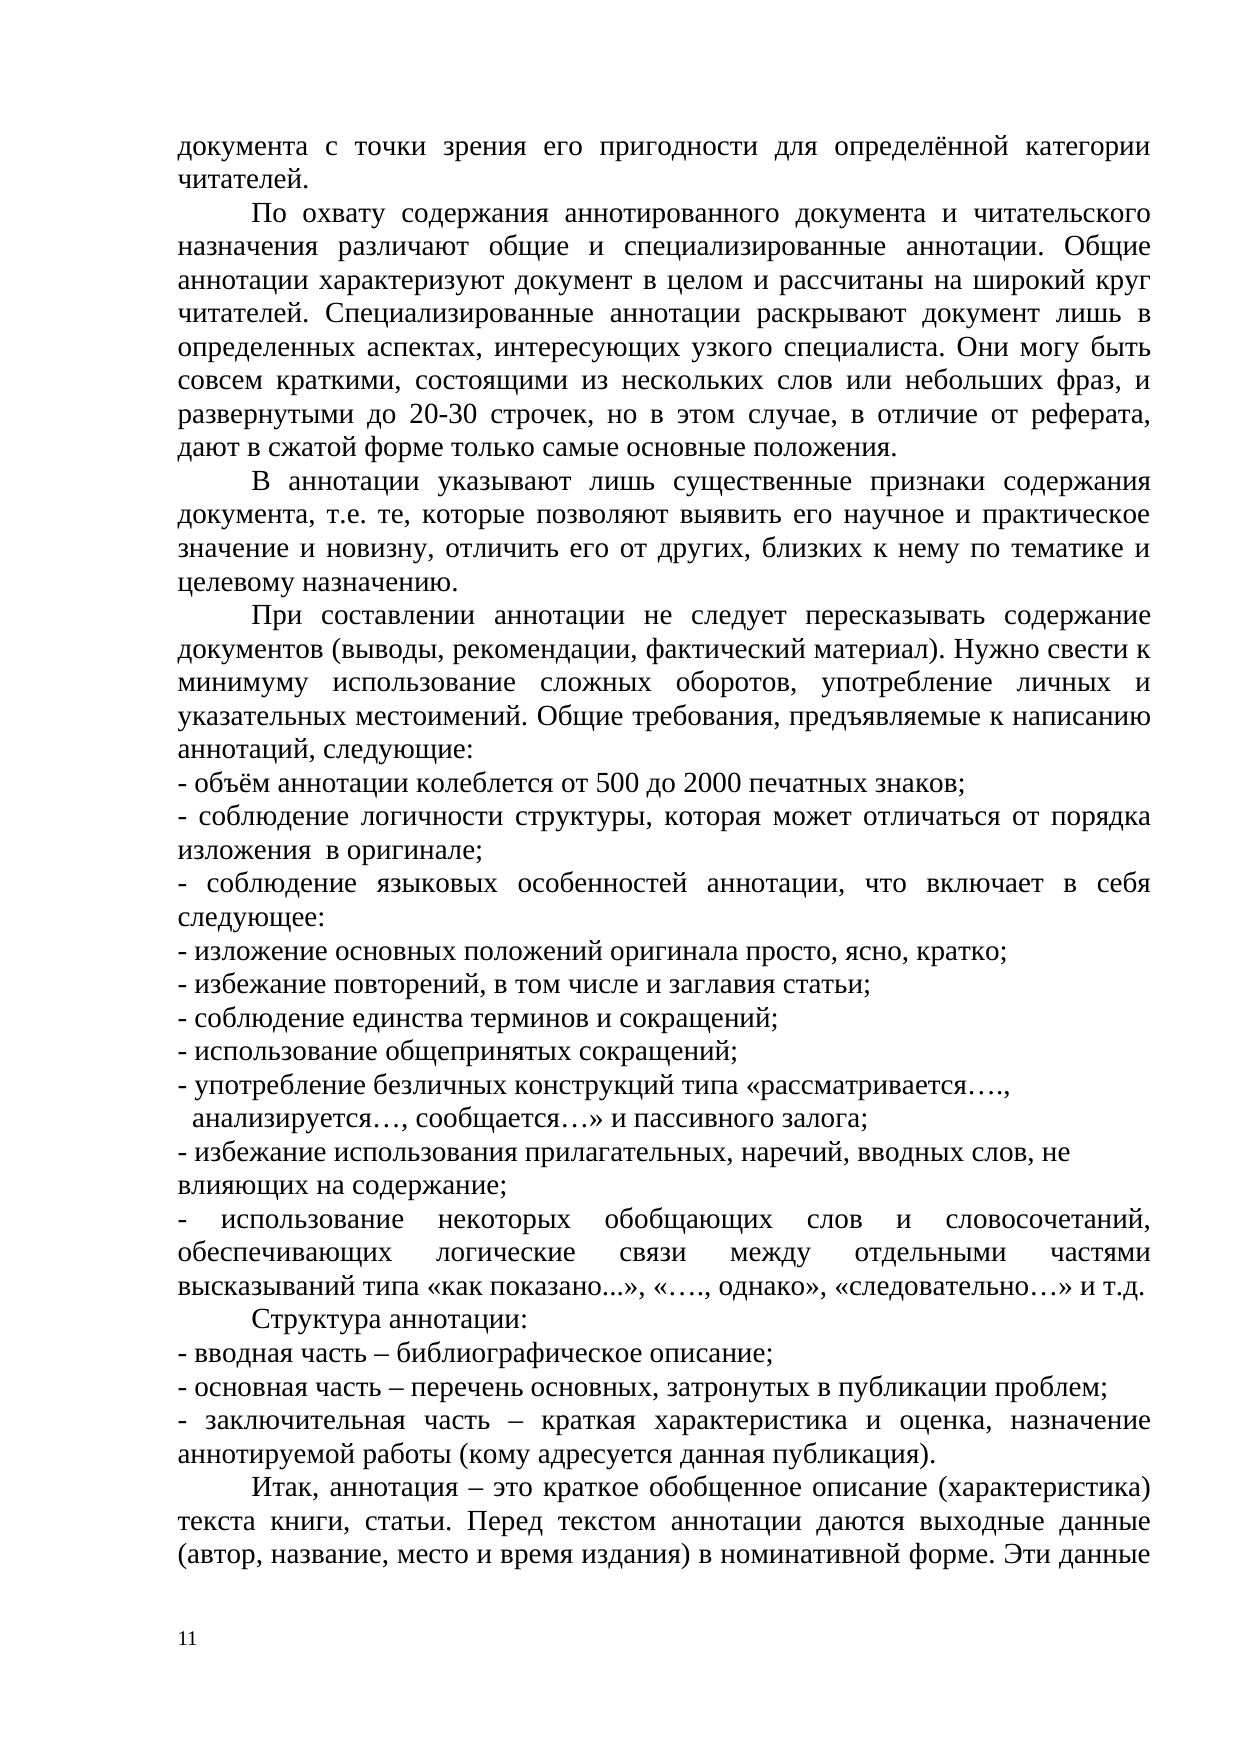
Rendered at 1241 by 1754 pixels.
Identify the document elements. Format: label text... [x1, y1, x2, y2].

text - соблюдение языковых особенностей аннотации, что включает в себя следующее: [177, 866, 1152, 933]
text - использование некоторых обобщающих слов и словосочетаний, обеспечивающих логические связи между отдельными частями высказываний типа «как показано...», «…., однако», «следовательно…» и т.д. [177, 1201, 1152, 1302]
text - объём аннотации колеблется от 500 до 2000 печатных знаков; [177, 765, 1152, 798]
text - изложение основных положений оригинала просто, ясно, кратко; [177, 933, 1152, 966]
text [177, 128, 1152, 195]
text - вводная часть – библиографическое описание; [177, 1335, 1152, 1369]
text В аннотации указывают лишь существенные признаки содержания документа, т.е. те, которые позволяют выявить его научное и практическое значение и новизну, отличить его от других, близких к нему по тематике и целевому назначению. [177, 463, 1152, 597]
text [177, 1469, 1152, 1570]
text - употребление безличных конструкций типа «рассматривается…., [177, 1067, 1152, 1100]
text анализируется…, сообщается…» и пассивного залога; [177, 1100, 1152, 1134]
text - заключительная часть – краткая характеристика и оценка, назначение аннотируемой работы (кому адресуется данная публикация). [177, 1402, 1152, 1469]
text влияющих на содержание; [177, 1167, 1152, 1201]
text Структура аннотации: [177, 1302, 1152, 1335]
text - соблюдение логичности структуры, которая может отличаться от порядка изложения в оригинале; [177, 798, 1152, 866]
text - основная часть – перечень основных, затронутых в публикации проблем; [177, 1369, 1152, 1402]
text По охвату содержания аннотированного документа и читательского назначения различают общие и специализированные аннотации. Общие аннотации характеризуют документ в целом и рассчитаны на широкий круг читателей. Специализированные аннотации раскрывают документ лишь в определенных аспектах, интересующих узкого специалиста. Они могу быть совсем краткими, состоящими из нескольких слов или небольших фраз, и развернутыми до 20-30 строчек, но в этом случае, в отличие от реферата, дают в сжатой форме только самые основные положения. [177, 195, 1152, 463]
text - соблюдение единства терминов и сокращений; [177, 1000, 1152, 1033]
text - избежание повторений, в том числе и заглавия статьи; [177, 966, 1152, 1000]
text - использование общепринятых сокращений; [177, 1033, 1152, 1067]
text При составлении аннотации не следует пересказывать содержание документов (выводы, рекомендации, фактический материал). Нужно свести к минимуму использование сложных оборотов, употребление личных и указательных местоимений. Общие требования, предъявляемые к написанию аннотаций, следующие: [177, 597, 1152, 765]
text - избежание использования прилагательных, наречий, вводных слов, не [177, 1134, 1152, 1167]
